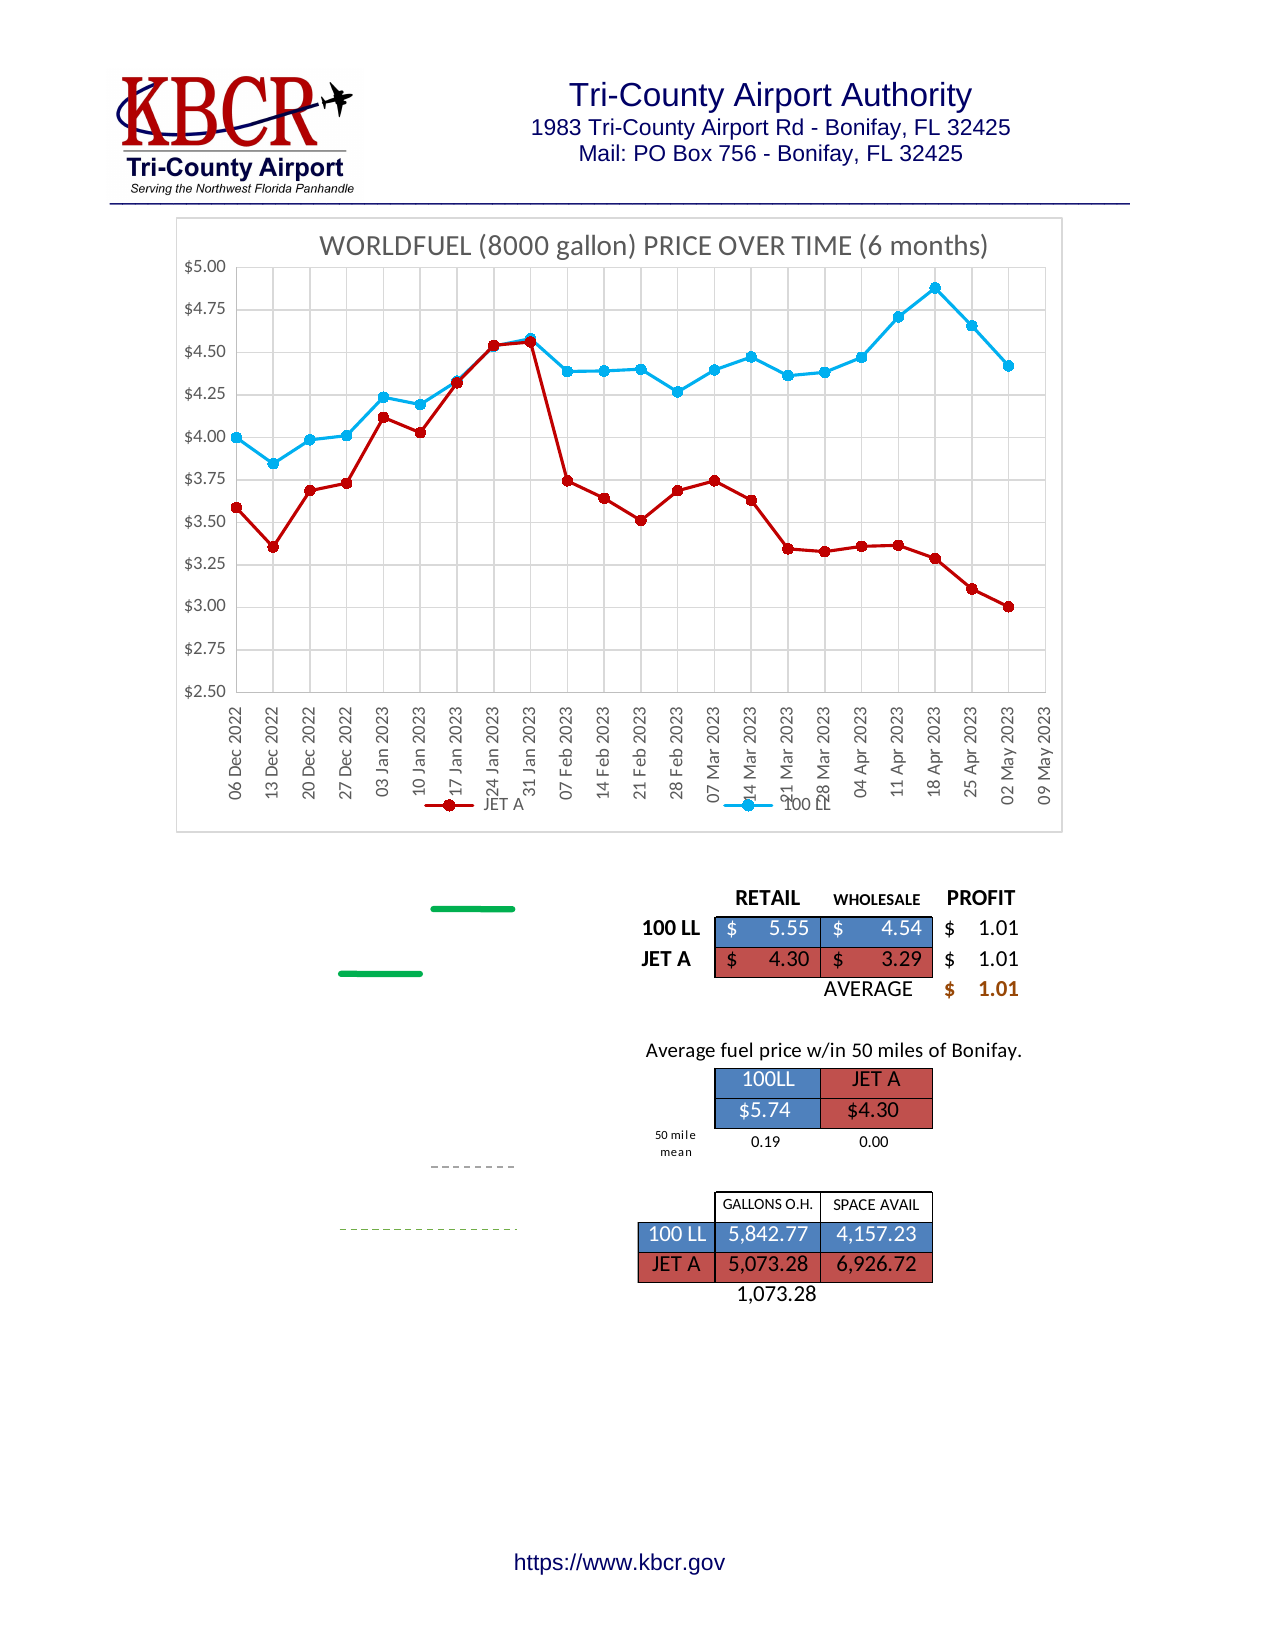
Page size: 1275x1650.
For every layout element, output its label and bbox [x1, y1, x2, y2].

picture [464, 358, 478, 372]
picture [106, 68, 365, 204]
